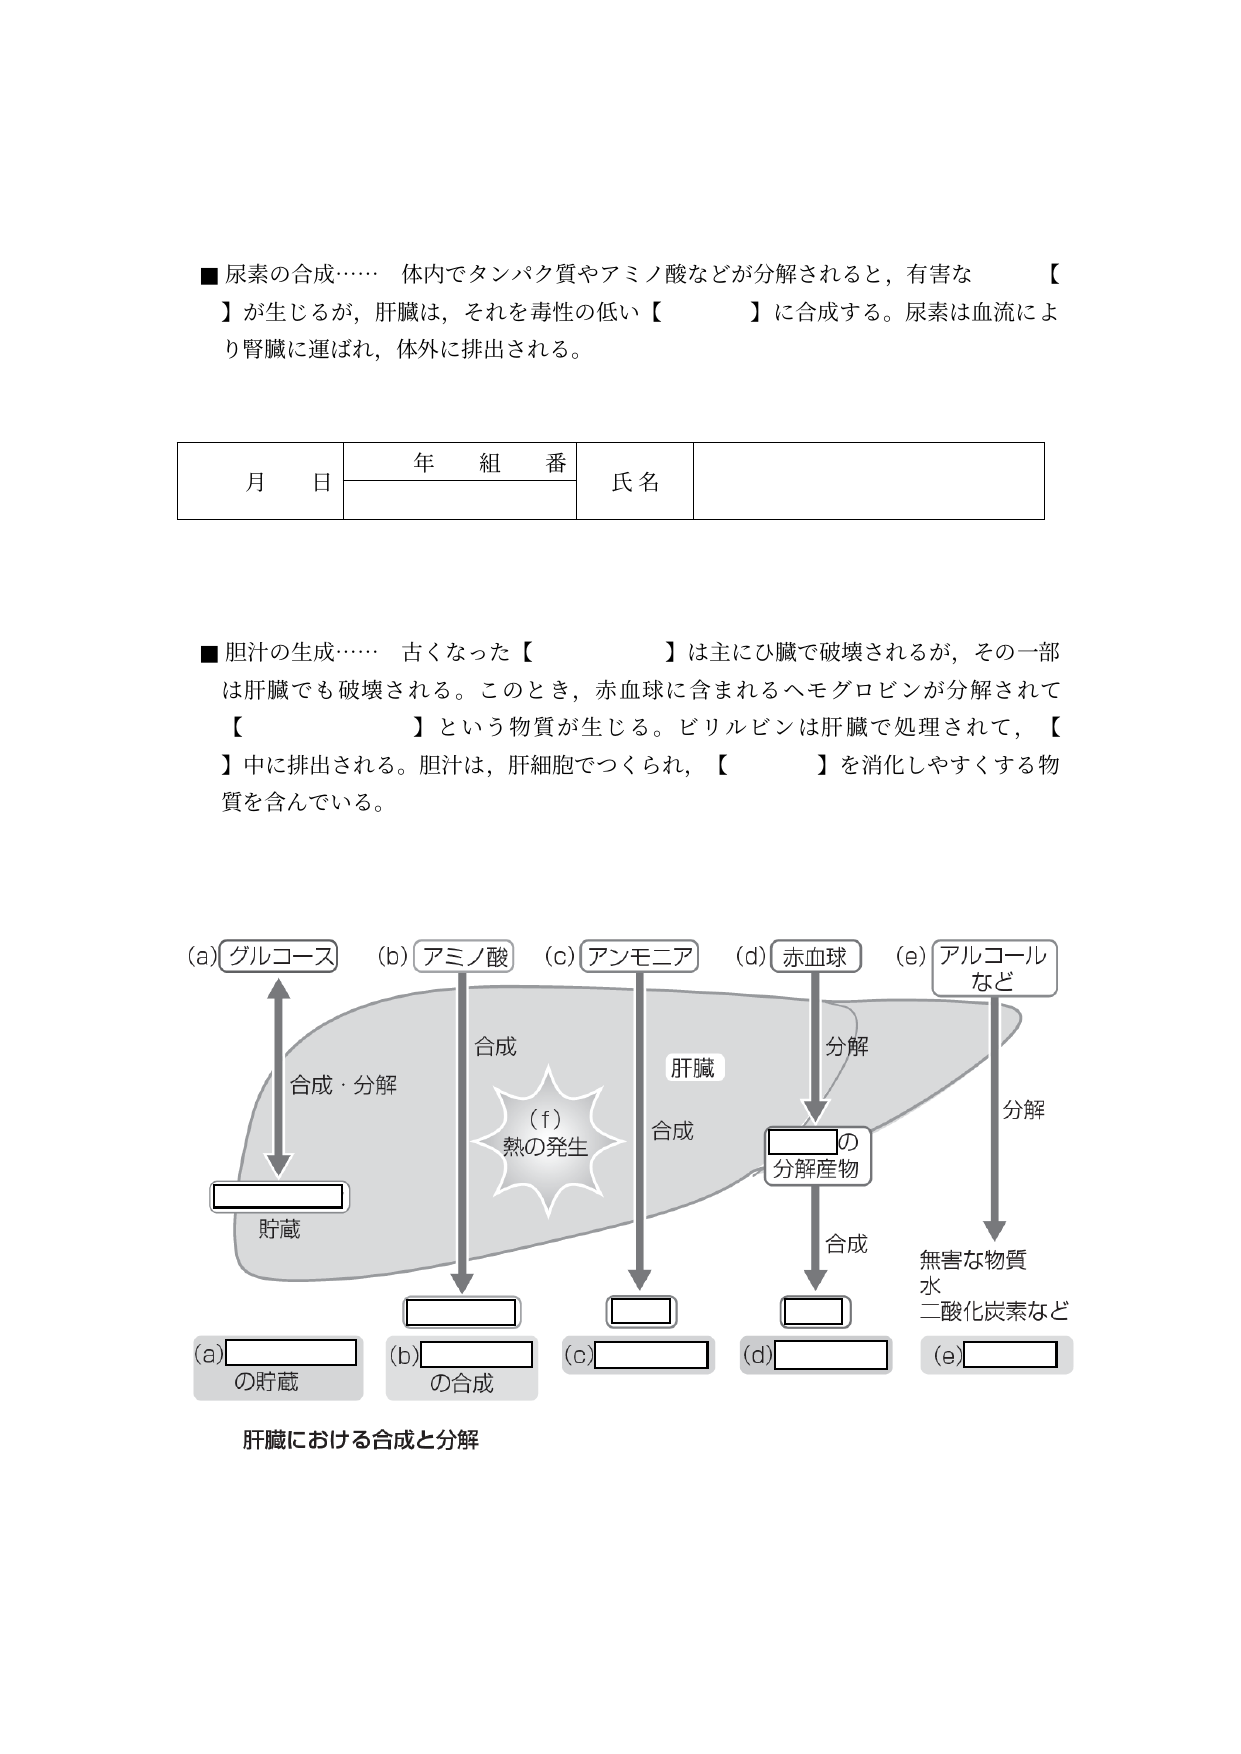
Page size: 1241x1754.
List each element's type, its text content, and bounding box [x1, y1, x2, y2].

table_cell [344, 481, 576, 519]
picture [135, 885, 1162, 1473]
table_header [694, 443, 1044, 519]
text ■ 尿素の合成…… 体内でタンパク質やアミノ酸などが分解されると，有害な 【 】が生じるが，肝臓は，それを毒性の低い【 】に合成する。尿素は血流により腎臓に運ばれ，体外に排出される。 [199, 254, 1063, 367]
text ■ 胆汁の生成…… 古くなった【 】は主にひ臓で破壊されるが，その一部は肝臓でも破壊される。このとき，赤血球に含まれるヘモグロビンが分解されて 【 】という物質が生じる。ビリルビンは肝臓で処理されて，【 】中に排出される。胆汁は，肝細胞でつくられ，【 】を消化しやすくする物質を含んでいる。 [199, 632, 1063, 820]
table_header 氏 名 [577, 443, 693, 519]
table_header 年 組 番 [344, 443, 576, 480]
table_header 月 日 [178, 443, 343, 519]
